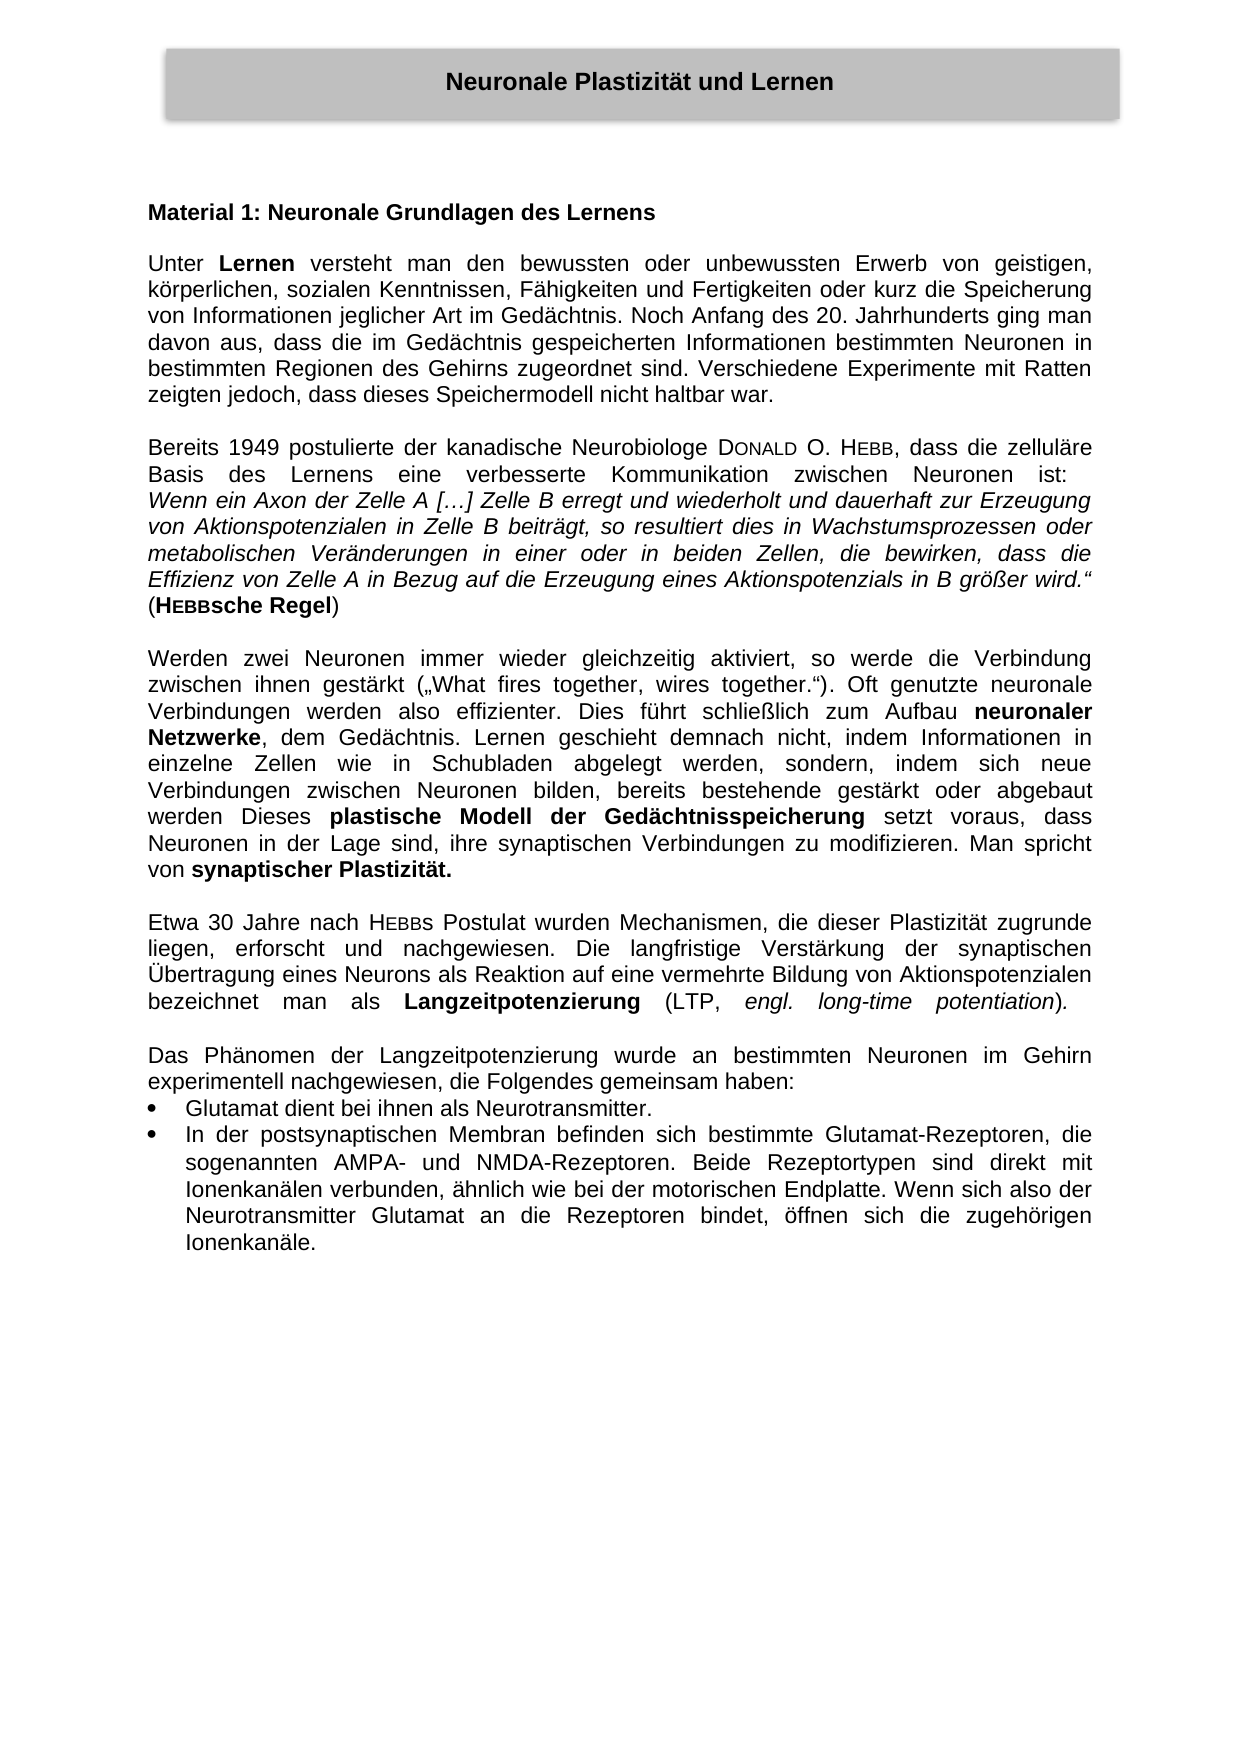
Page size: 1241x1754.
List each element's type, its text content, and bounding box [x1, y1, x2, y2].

text Bereits 1949 postulierte der kanadische Neurobiologe Donald O. Hebb, dass die zelluläre Basis des Lernens eine verbesserte Kommunikation zwischen Neuronen ist: Wenn ein Axon der Zelle A […] Zelle B erregt und wiederholt und dauerhaft zur Erzeugung von Aktionspotenzialen in Zelle B beiträgt, so resultiert dies in Wachstumsprozessen oder metabolischen Veränderungen in einer oder in beiden Zellen, die bewirken, dass die Effizienz von Zelle A in Bezug auf die Erzeugung eines Aktionspotenzials in B größer wird.“ (Hebbsche Regel) [148, 434, 1093, 619]
text Material 1: Neuronale Grundlagen des Lernens [148, 199, 1093, 225]
list Glutamat dient bei ihnen als Neurotransmitter. [148, 1095, 1093, 1121]
text Etwa 30 Jahre nach Hebbs Postulat wurden Mechanismen, die dieser Plastizität zugrunde liegen, erforscht und nachgewiesen. Die langfristige Verstärkung der synaptischen Übertragung eines Neurons als Reaktion auf eine vermehrte Bildung von Aktionspotenzialen bezeichnet man als Langzeitpotenzierung (LTP, engl. long-time potentiation). [148, 908, 1093, 1042]
text Werden zwei Neuronen immer wieder gleichzeitig aktiviert, so werde die Verbindung zwischen ihnen gestärkt („What fires together, wires together.“). Oft genutzte neuronale Verbindungen werden also effizienter. Dies führt schließlich zum Aufbau neuronaler Netzwerke, dem Gedächtnis. Lernen geschieht demnach nicht, indem Informationen in einzelne Zellen wie in Schubladen abgelegt werden, sondern, indem sich neue Verbindungen zwischen Neuronen bilden, bereits bestehende gestärkt oder abgebaut werden Dieses plastische Modell der Gedächtnisspeicherung setzt voraus, dass Neuronen in der Lage sind, ihre synaptischen Verbindungen zu modifizieren. Man spricht von synaptischer Plastizität. [148, 645, 1093, 882]
text Unter Lernen versteht man den bewussten oder unbewussten Erwerb von geistigen, körperlichen, sozialen Kenntnissen, Fähigkeiten und Fertigkeiten oder kurz die Speicherung von Informationen jeglicher Art im Gedächtnis. Noch Anfang des 20. Jahrhunderts ging man davon aus, dass die im Gedächtnis gespeicherten Informationen bestimmten Neuronen in bestimmten Regionen des Gehirns zugeordnet sind. Verschiedene Experimente mit Ratten zeigten jedoch, dass dieses Speichermodell nicht haltbar war. [148, 250, 1093, 408]
list In der postsynaptischen Membran befinden sich bestimmte Glutamat-Rezeptoren, die sogenannten AMPA- und NMDA-Rezeptoren. Beide Rezeptortypen sind direkt mit Ionenkanälen verbunden, ähnlich wie bei der motorischen Endplatte. Wenn sich also der Neurotransmitter Glutamat an die Rezeptoren bindet, öffnen sich die zugehörigen Ionenkanäle. [148, 1121, 1093, 1255]
text Das Phänomen der Langzeitpotenzierung wurde an bestimmten Neuronen im Gehirn experimentell nachgewiesen, die Folgendes gemeinsam haben: [148, 1042, 1093, 1095]
